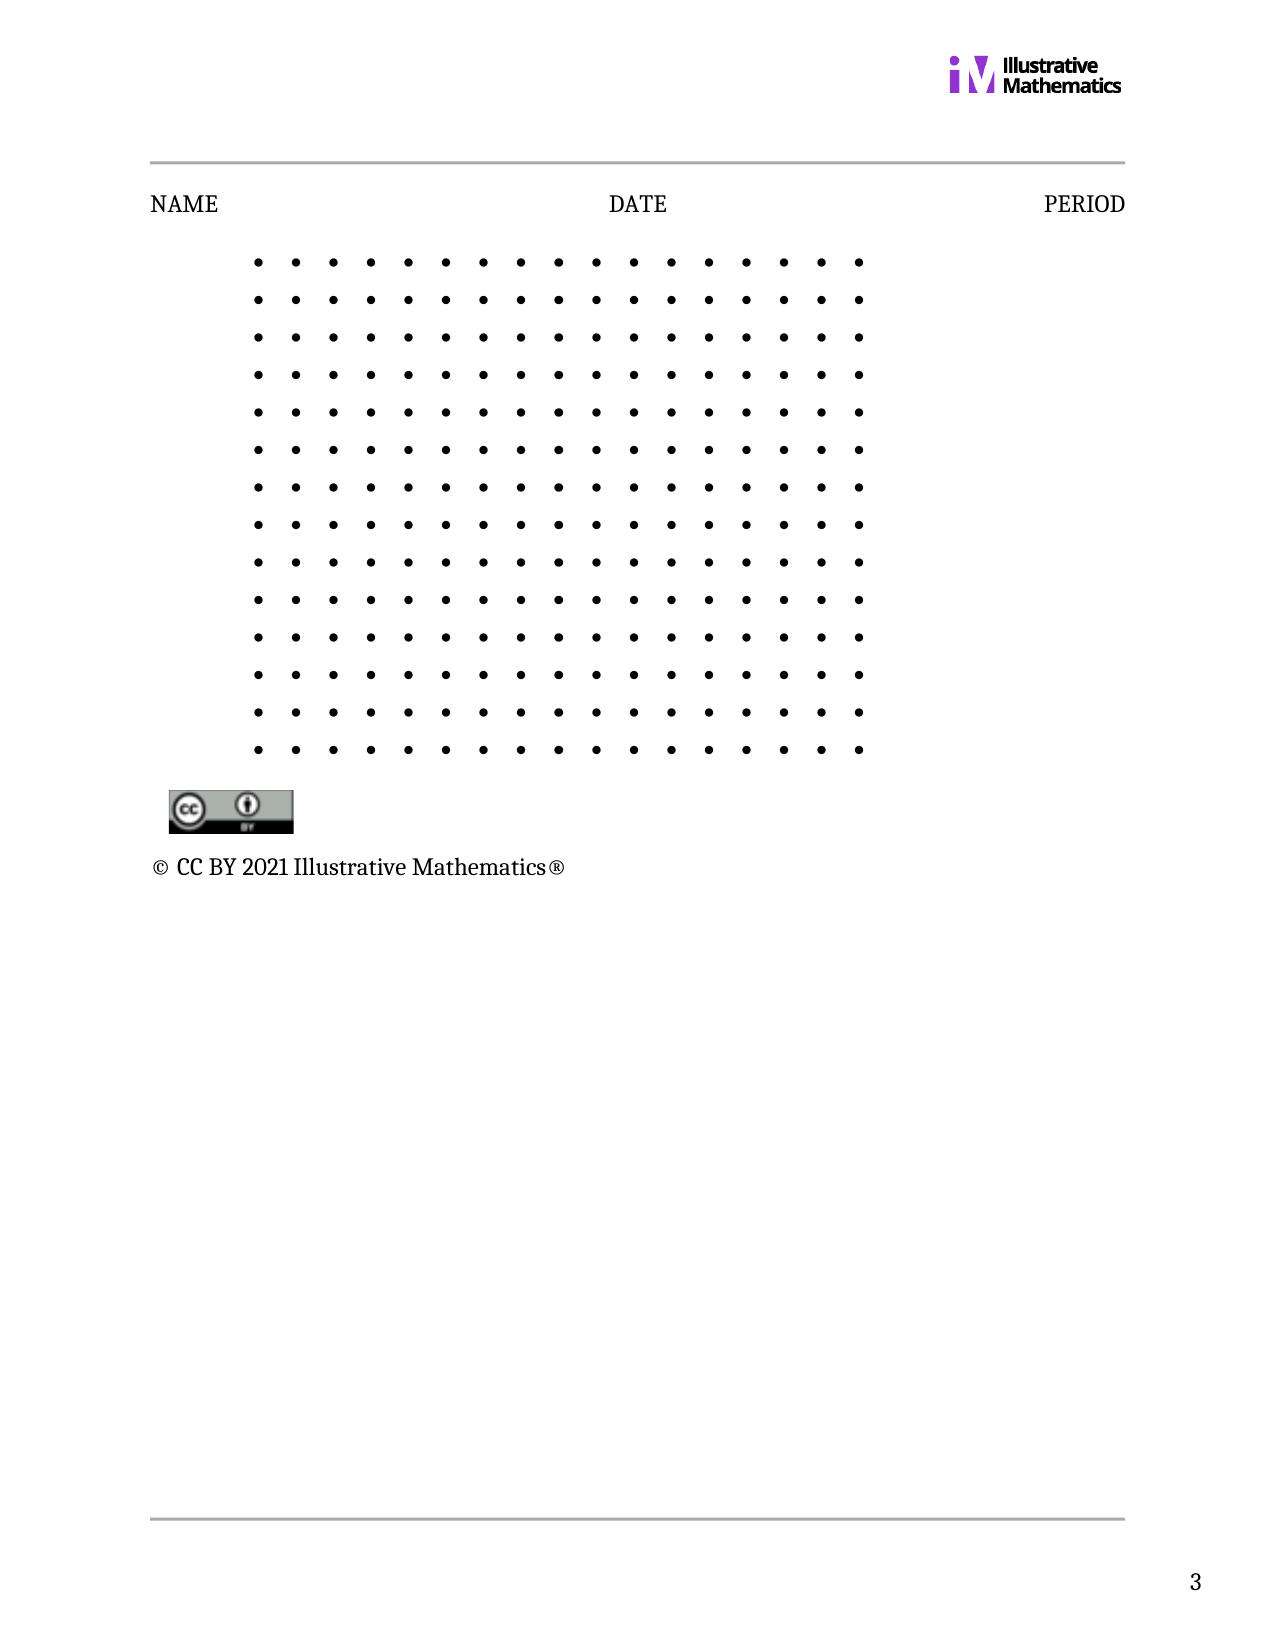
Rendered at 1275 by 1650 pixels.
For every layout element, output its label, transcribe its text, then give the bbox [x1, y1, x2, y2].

text © CC BY 2021 Illustrative Mathematics® [150, 852, 1125, 881]
picture [168, 790, 294, 834]
picture [949, 55, 1121, 93]
picture [243, 247, 874, 765]
